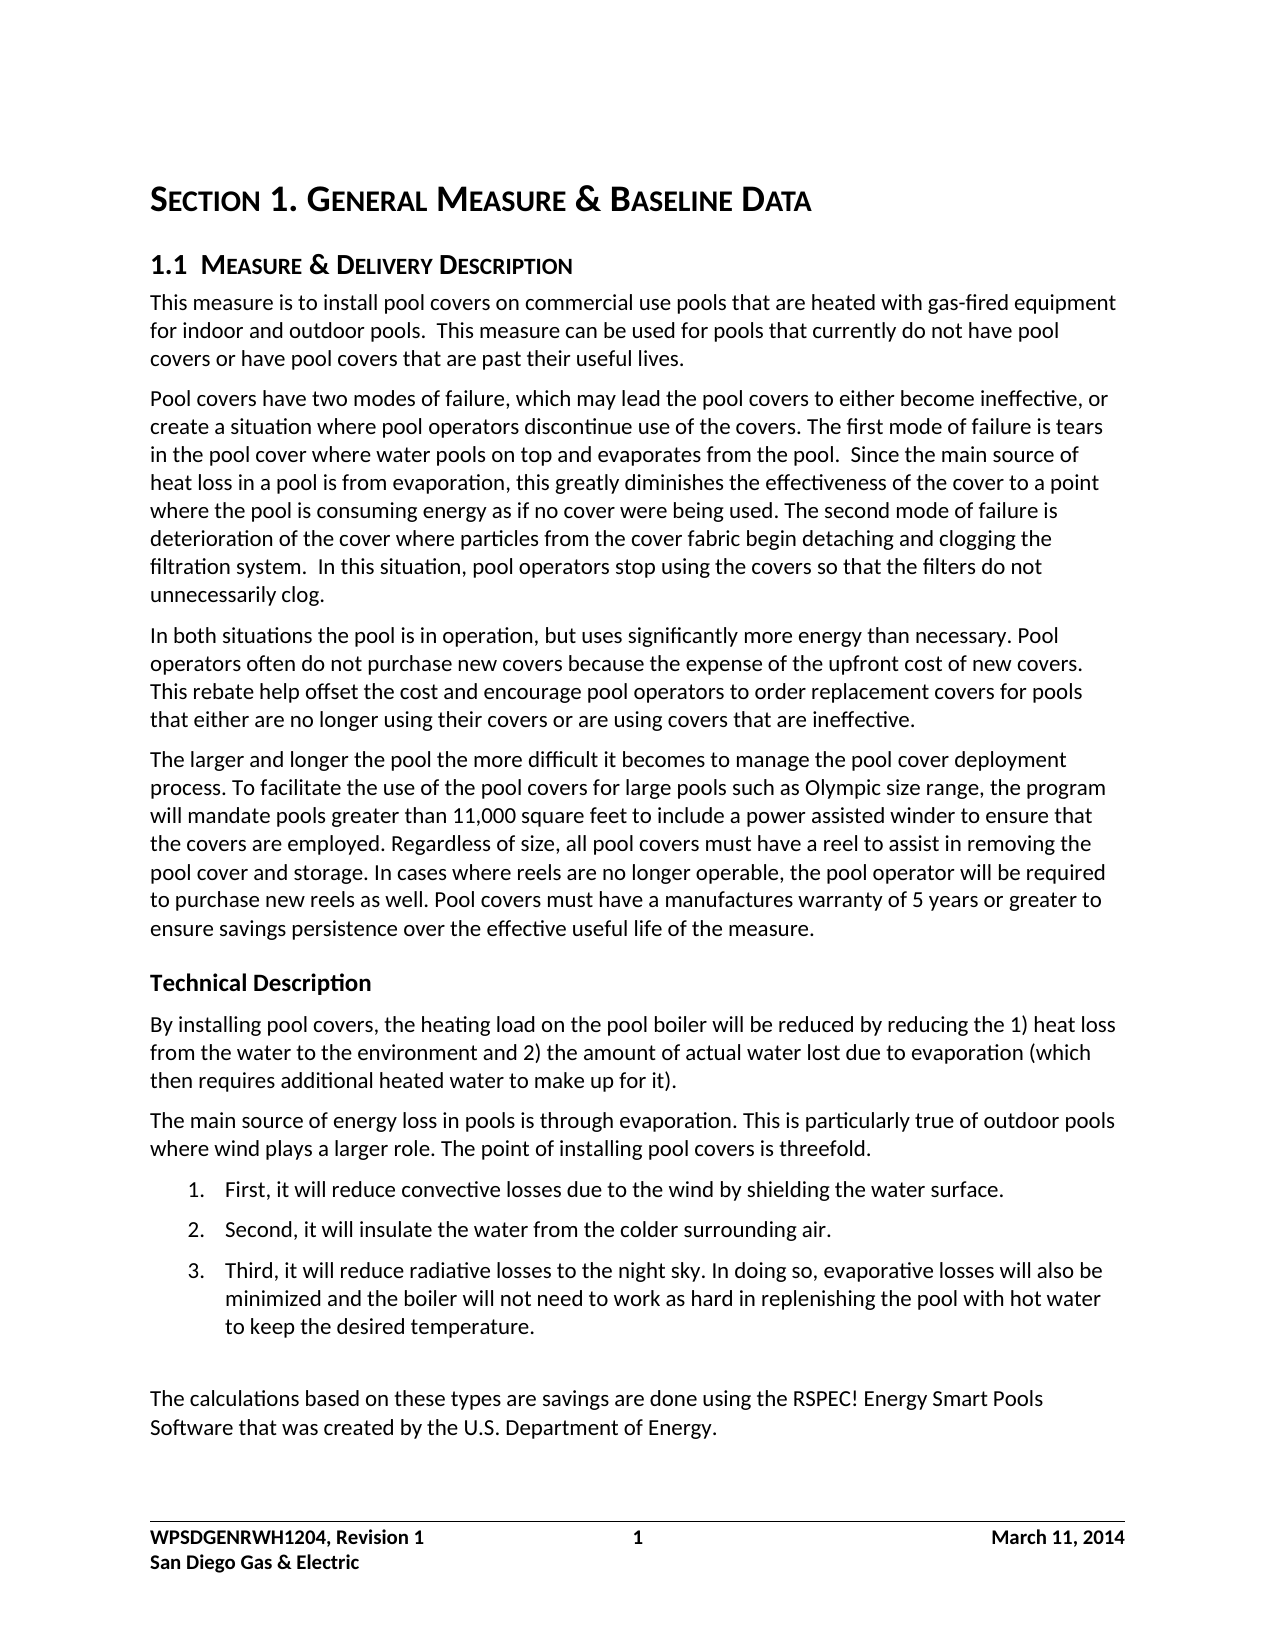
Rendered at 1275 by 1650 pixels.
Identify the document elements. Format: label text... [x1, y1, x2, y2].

text In both situations the pool is in operation, but uses significantly more energy than necessary. Pool operators often do not purchase new covers because the expense of the upfront cost of new covers. This rebate help offset the cost and encourage pool operators to order replacement covers for pools that either are no longer using their covers or are using covers that are ineffective. [150, 621, 1125, 733]
subtitle 1.1 Measure & Delivery Description [150, 246, 1125, 281]
text Technical Description [150, 967, 1125, 997]
subtitle Section 1. General Measure & Baseline Data [150, 175, 1125, 221]
list Third, it will reduce radiative losses to the night sky. In doing so, evaporative losses will also be minimized and the boiler will not need to work as hard in replenishing the pool with hot water to keep the desired temperature. [187, 1256, 1125, 1340]
text The main source of energy loss in pools is through evaporation. This is particularly true of outdoor pools where wind plays a larger role. The point of installing pool covers is threefold. [150, 1106, 1125, 1162]
text The calculations based on these types are savings are done using the RSPEC! Energy Smart Pools Software that was created by the U.S. Department of Energy. [150, 1384, 1125, 1441]
text By installing pool covers, the heating load on the pool boiler will be reduced by reducing the 1) heat loss from the water to the environment and 2) the amount of actual water lost due to evaporation (which then requires additional heated water to make up for it). [150, 1010, 1125, 1094]
list First, it will reduce convective losses due to the wind by shielding the water surface. [187, 1175, 1125, 1203]
text The larger and longer the pool the more difficult it becomes to manage the pool cover deployment process. To facilitate the use of the pool covers for large pools such as Olympic size range, the program will mandate pools greater than 11,000 square feet to include a power assisted winder to ensure that the covers are employed. Regardless of size, all pool covers must have a reel to assist in removing the pool cover and storage. In cases where reels are no longer operable, the pool operator will be required to purchase new reels as well. Pool covers must have a manufactures warranty of 5 years or greater to ensure savings persistence over the effective useful life of the measure. [150, 746, 1125, 942]
list Second, it will insulate the water from the colder surrounding air. [187, 1215, 1125, 1243]
text Pool covers have two modes of failure, which may lead the pool covers to either become ineffective, or create a situation where pool operators discontinue use of the covers. The first mode of failure is tears in the pool cover where water pools on top and evaporates from the pool. Since the main source of heat loss in a pool is from evaporation, this greatly diminishes the effectiveness of the cover to a point where the pool is consuming energy as if no cover were being used. The second mode of failure is deterioration of the cover where particles from the cover fabric begin detaching and clogging the filtration system. In this situation, pool operators stop using the covers so that the filters do not unnecessarily clog. [150, 384, 1125, 608]
text This measure is to install pool covers on commercial use pools that are heated with gas-fired equipment for indoor and outdoor pools. This measure can be used for pools that currently do not have pool covers or have pool covers that are past their useful lives. [150, 288, 1125, 372]
